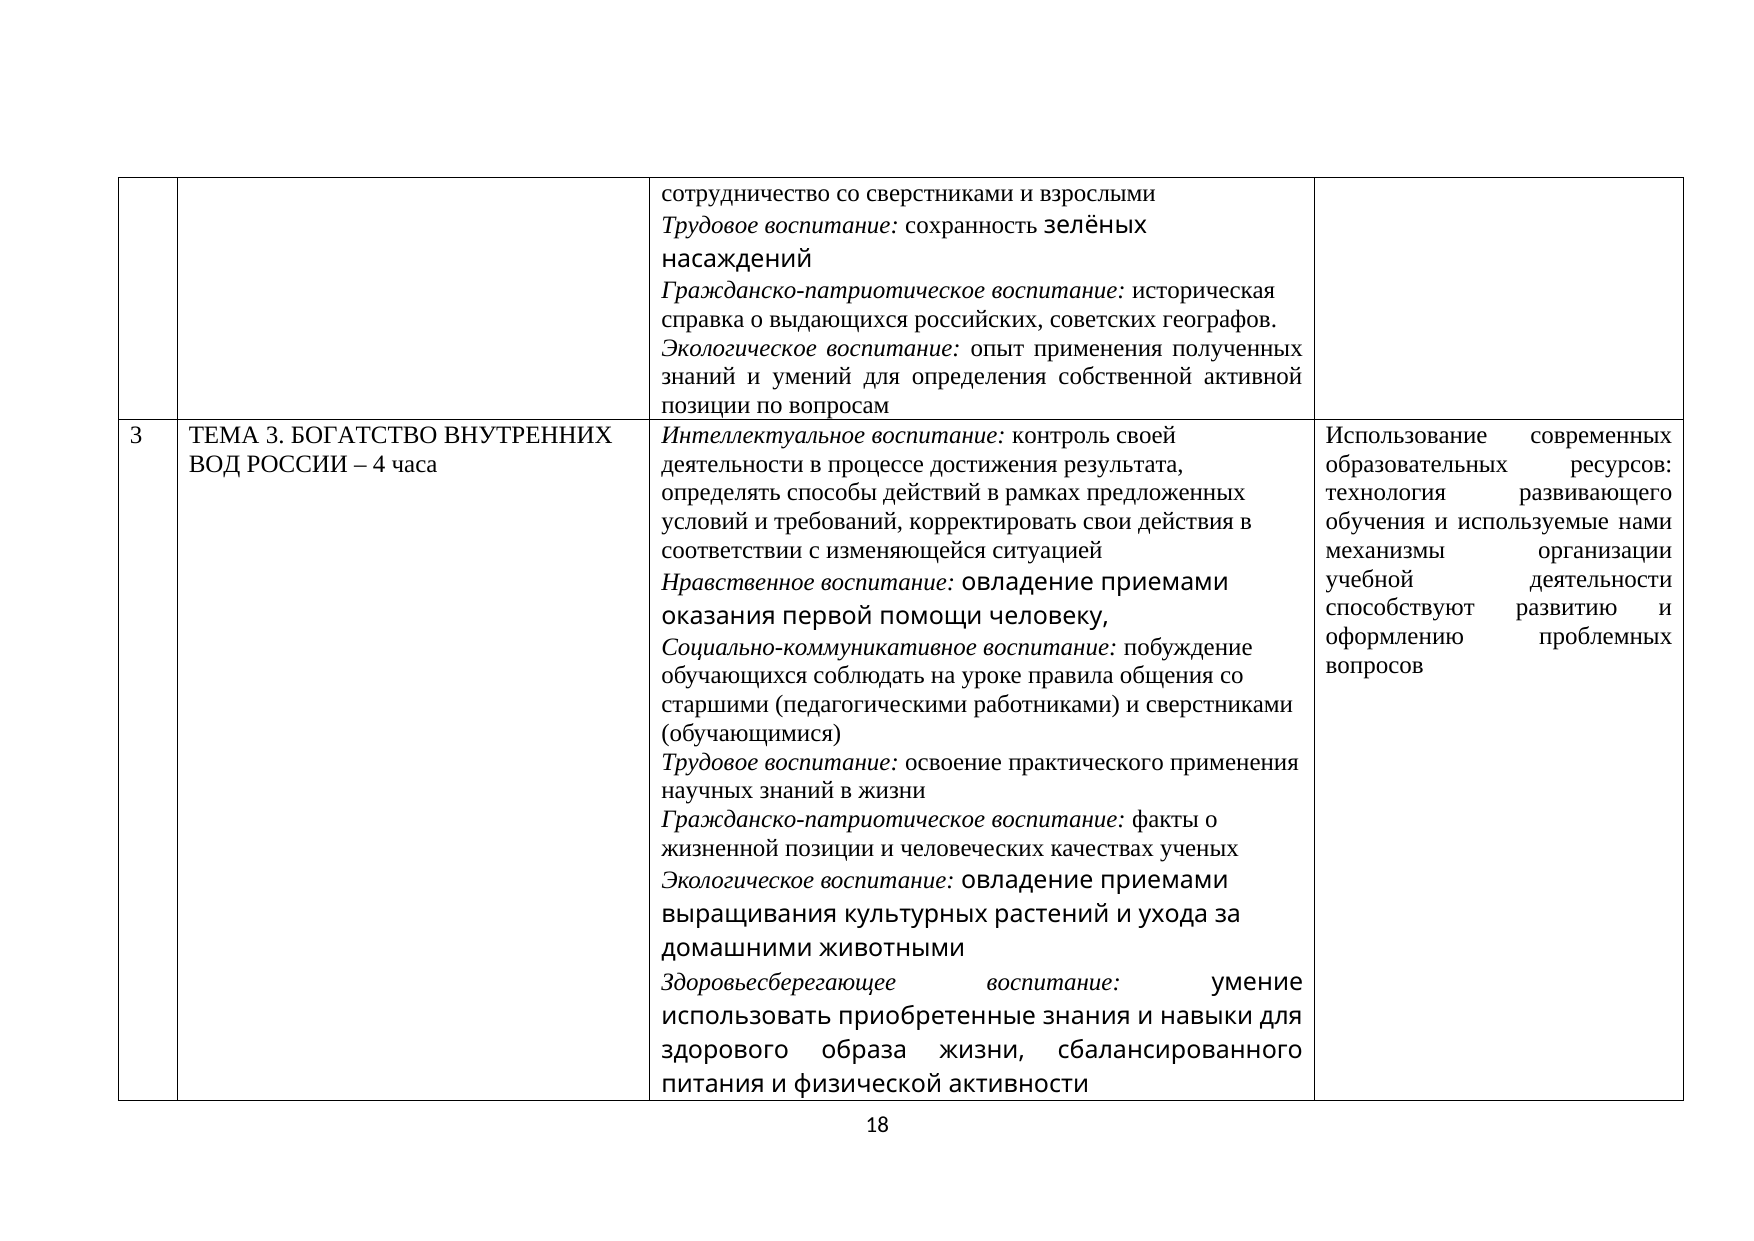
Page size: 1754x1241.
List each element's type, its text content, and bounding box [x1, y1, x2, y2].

table_cell Использование современных образовательных ресурсов: технология развивающего обучения и используемые нами механизмы организации учебной деятельности способствуют развитию и оформлению проблемных вопросов [1315, 420, 1683, 1100]
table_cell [650, 178, 1314, 419]
table_cell ТЕМА 3. БОГАТСТВО ВНУТРЕННИХ ВОД РОССИИ – 4 часа [178, 420, 649, 1100]
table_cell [1315, 178, 1683, 419]
table_cell 2 [119, 178, 177, 419]
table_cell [178, 178, 649, 419]
table_cell 3 [119, 420, 177, 1100]
table_cell Интеллектуальное воспитание: контроль своей деятельности в процессе достижения результата, определять способы действий в рамках предложенных условий и требований, корректировать свои действия в соответствии с изменяющейся ситуацией Нравственное воспитание: овладение приемами оказания первой помощи человеку, Социально-коммуникативное воспитание: побуждение обучающихся соблюдать на уроке правила общения со старшими (педагогическими работниками) и сверстниками (обучающимися) Трудовое воспитание: освоение практического применения научных знаний в жизни Гражданско-патриотическое воспитание: факты о жизненной позиции и человеческих качествах ученых Экологическое воспитание: овладение приемами выращивания культурных растений и ухода за домашними животными Здоровьесберегающее воспитание: умение использовать приобретенные знания и навыки для здорового образа жизни, сбалансированного питания и физической активности [650, 420, 1314, 1100]
